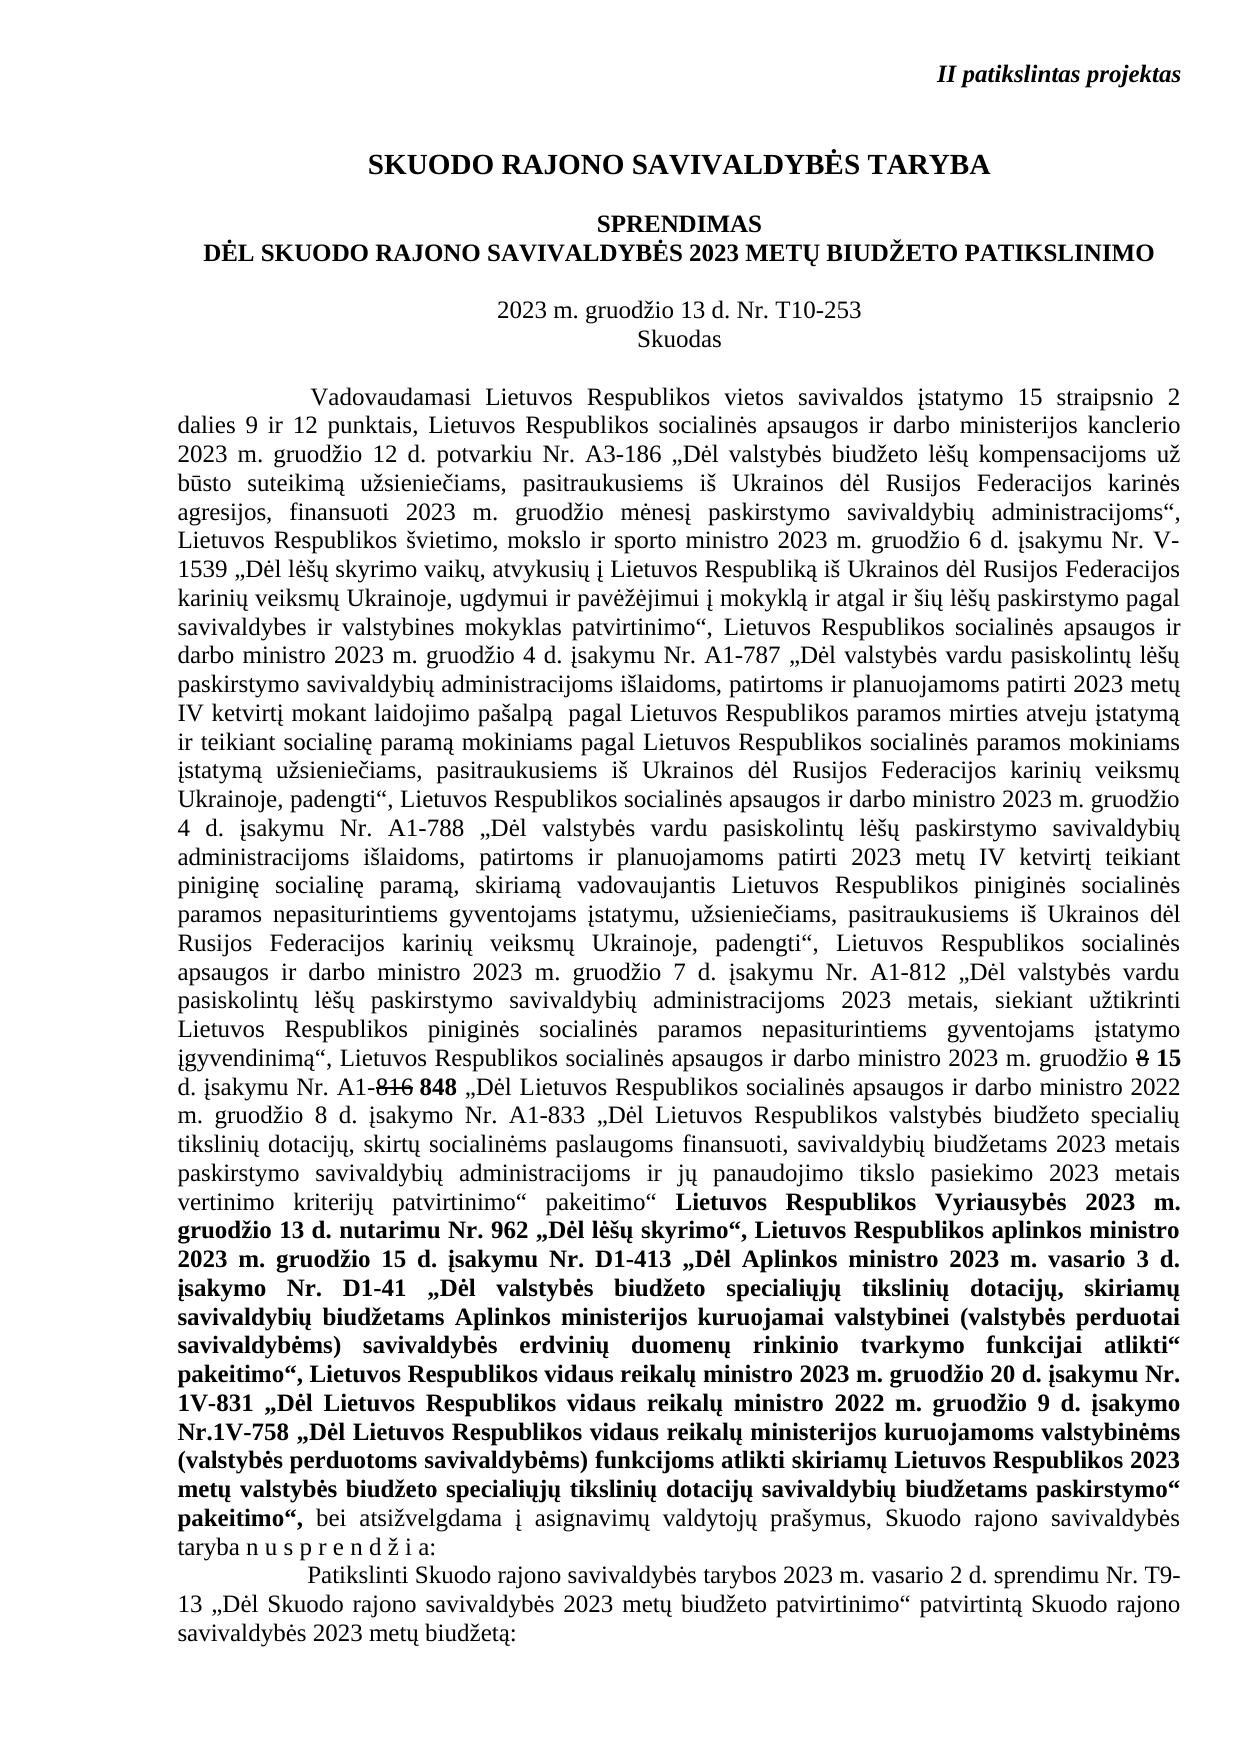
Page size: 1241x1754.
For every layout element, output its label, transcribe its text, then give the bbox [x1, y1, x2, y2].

text DĖL SKUODO RAJONO SAVIVALDYBĖS 2023 METŲ BIUDŽETO PATIKSLINIMO [177, 238, 1181, 267]
text 2023 m. gruodžio 13 d. Nr. T10-253 [177, 295, 1181, 324]
text SKUODO rajono savivaldybės taryba [177, 147, 1181, 180]
text Patikslinti Skuodo rajono savivaldybės tarybos 2023 m. vasario 2 d. sprendimu Nr. T9-13 „Dėl Skuodo rajono savivaldybės 2023 metų biudžeto patvirtinimo“ patvirtintą Skuodo rajono savivaldybės 2023 metų biudžetą: [177, 1560, 1181, 1647]
text Vadovaudamasi Lietuvos Respublikos vietos savivaldos įstatymo 15 straipsnio 2 dalies 9 ir 12 punktais, Lietuvos Respublikos socialinės apsaugos ir darbo ministerijos kanclerio 2023 m. gruodžio 12 d. potvarkiu Nr. A3-186 „Dėl valstybės biudžeto lėšų kompensacijoms už būsto suteikimą užsieniečiams, pasitraukusiems iš Ukrainos dėl Rusijos Federacijos karinės agresijos, finansuoti 2023 m. gruodžio mėnesį paskirstymo savivaldybių administracijoms“, Lietuvos Respublikos švietimo, mokslo ir sporto ministro 2023 m. gruodžio 6 d. įsakymu Nr. V-1539 „Dėl lėšų skyrimo vaikų, atvykusių į Lietuvos Respubliką iš Ukrainos dėl Rusijos Federacijos karinių veiksmų Ukrainoje, ugdymui ir pavėžėjimui į mokyklą ir atgal ir šių lėšų paskirstymo pagal savivaldybes ir valstybines mokyklas patvirtinimo“, Lietuvos Respublikos socialinės apsaugos ir darbo ministro 2023 m. gruodžio 4 d. įsakymu Nr. A1-787 „Dėl valstybės vardu pasiskolintų lėšų paskirstymo savivaldybių administracijoms išlaidoms, patirtoms ir planuojamoms patirti 2023 metų IV ketvirtį mokant laidojimo pašalpą pagal Lietuvos Respublikos paramos mirties atveju įstatymą ir teikiant socialinę paramą mokiniams pagal Lietuvos Respublikos socialinės paramos mokiniams įstatymą užsieniečiams, pasitraukusiems iš Ukrainos dėl Rusijos Federacijos karinių veiksmų Ukrainoje, padengti“, Lietuvos Respublikos socialinės apsaugos ir darbo ministro 2023 m. gruodžio 4 d. įsakymu Nr. A1-788 „Dėl valstybės vardu pasiskolintų lėšų paskirstymo savivaldybių administracijoms išlaidoms, patirtoms ir planuojamoms patirti 2023 metų IV ketvirtį teikiant piniginę socialinę paramą, skiriamą vadovaujantis Lietuvos Respublikos piniginės socialinės paramos nepasiturintiems gyventojams įstatymu, užsieniečiams, pasitraukusiems iš Ukrainos dėl Rusijos Federacijos karinių veiksmų Ukrainoje, padengti“, Lietuvos Respublikos socialinės apsaugos ir darbo ministro 2023 m. gruodžio 7 d. įsakymu Nr. A1-812 „Dėl valstybės vardu pasiskolintų lėšų paskirstymo savivaldybių administracijoms 2023 metais, siekiant užtikrinti Lietuvos Respublikos piniginės socialinės paramos nepasiturintiems gyventojams įstatymo įgyvendinimą“, Lietuvos Respublikos socialinės apsaugos ir darbo ministro 2023 m. gruodžio 8 15 d. įsakymu Nr. A1-816 848 „Dėl Lietuvos Respublikos socialinės apsaugos ir darbo ministro 2022 m. gruodžio 8 d. įsakymo Nr. A1-833 „Dėl Lietuvos Respublikos valstybės biudžeto specialių tikslinių dotacijų, skirtų socialinėms paslaugoms finansuoti, savivaldybių biudžetams 2023 metais paskirstymo savivaldybių administracijoms ir jų panaudojimo tikslo pasiekimo 2023 metais vertinimo kriterijų patvirtinimo“ pakeitimo“ Lietuvos Respublikos Vyriausybės 2023 m. gruodžio 13 d. nutarimu Nr. 962 „Dėl lėšų skyrimo“, Lietuvos Respublikos aplinkos ministro 2023 m. gruodžio 15 d. įsakymu Nr. D1-413 „Dėl Aplinkos ministro 2023 m. vasario 3 d. įsakymo Nr. D1-41 „Dėl valstybės biudžeto specialiųjų tikslinių dotacijų, skiriamų savivaldybių biudžetams Aplinkos ministerijos kuruojamai valstybinei (valstybės perduotai savivaldybėms) savivaldybės erdvinių duomenų rinkinio tvarkymo funkcijai atlikti“ pakeitimo“, Lietuvos Respublikos vidaus reikalų ministro 2023 m. gruodžio 20 d. įsakymu Nr. 1V-831 „Dėl Lietuvos Respublikos vidaus reikalų ministro 2022 m. gruodžio 9 d. įsakymo Nr.1V-758 „Dėl Lietuvos Respublikos vidaus reikalų ministerijos kuruojamoms valstybinėms (valstybės perduotoms savivaldybėms) funkcijoms atlikti skiriamų Lietuvos Respublikos 2023 metų valstybės biudžeto specialiųjų tikslinių dotacijų savivaldybių biudžetams paskirstymo“ pakeitimo“, bei atsižvelgdama į asignavimų valdytojų prašymus, Skuodo rajono savivaldybės taryba n u s p r e n d ž i a: [177, 382, 1181, 1560]
text Skuodas [177, 324, 1181, 353]
text SPRENDIMAS [177, 209, 1181, 238]
